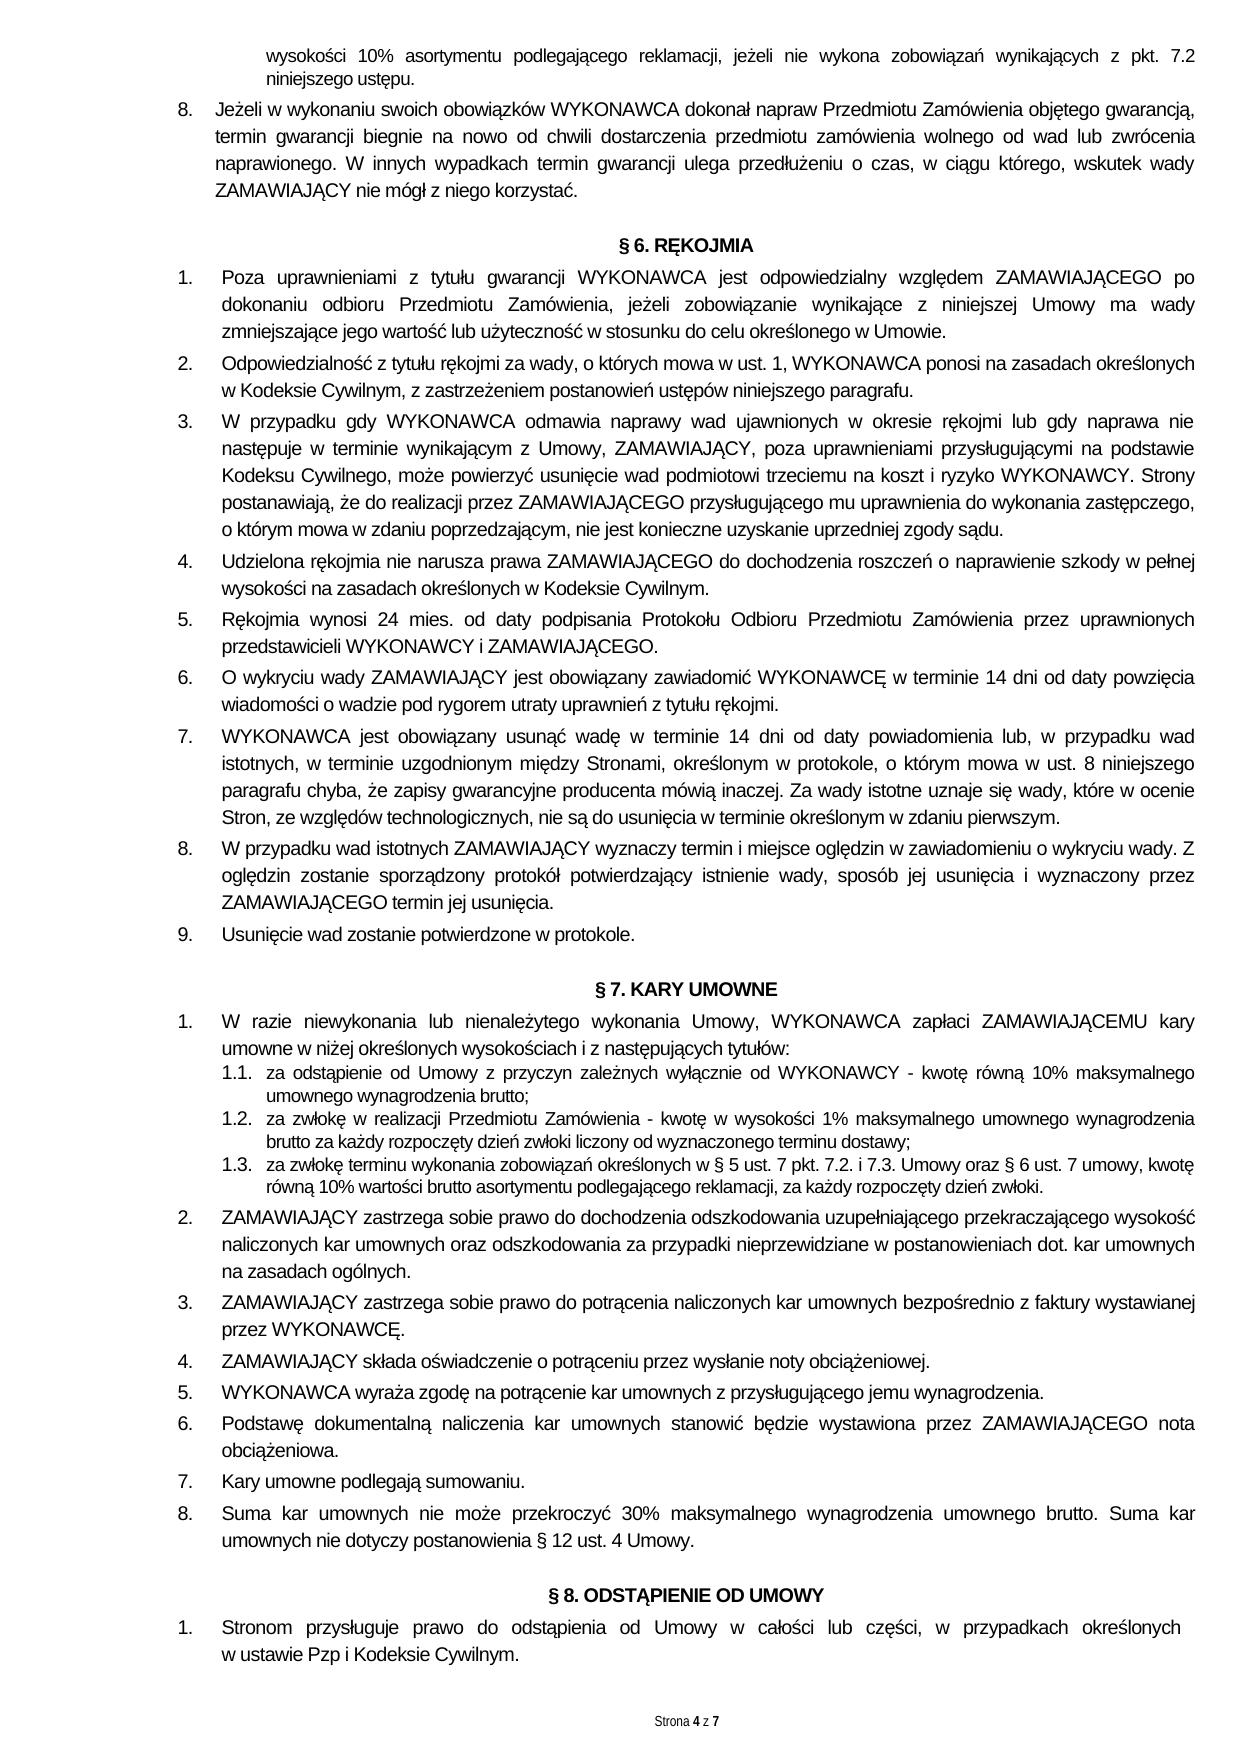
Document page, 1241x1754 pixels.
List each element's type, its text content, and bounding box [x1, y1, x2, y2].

list WYKONAWCA jest obowiązany usunąć wadę w terminie 14 dni od daty powiadomienia lub, w przypadku wad istotnych, w terminie uzgodnionym między Stronami, określonym w protokole, o którym mowa w ust. 8 niniejszego paragrafu chyba, że zapisy gwarancyjne producenta mówią inaczej. Za wady istotne uznaje się wady, które w ocenie Stron, ze względów technologicznych, nie są do usunięcia w terminie określonym w zdaniu pierwszym. [177, 721, 1196, 830]
list Suma kar umownych nie może przekroczyć 30% maksymalnego wynagrodzenia umownego brutto. Suma kar umownych nie dotyczy postanowienia § 12 ust. 4 Umowy. [177, 1498, 1196, 1553]
list Podstawę dokumentalną naliczenia kar umownych stanowić będzie wystawiona przez ZAMAWIAJĄCEGO nota obciążeniowa. [177, 1409, 1196, 1463]
list za zwłokę w realizacji Przedmiotu Zamówienia - kwotę w wysokości 1% maksymalnego umownego wynagrodzenia brutto za każdy rozpoczęty dzień zwłoki liczony od wyznaczonego terminu dostawy; [221, 1107, 1196, 1153]
text § 6. RĘKOJMIA [177, 228, 1196, 259]
list ZAMAWIAJĄCY składa oświadczenie o potrąceniu przez wysłanie noty obciążeniowej. [177, 1346, 1196, 1373]
list W razie niewykonania lub nienależytego wykonania Umowy, WYKONAWCA zapłaci ZAMAWIAJĄCEMU kary umowne w niżej określonych wysokościach i z następujących tytułów: [177, 1007, 1196, 1061]
list Usunięcie wad zostanie potwierdzone w protokole. [177, 919, 1196, 946]
list WYKONAWCA wyraża zgodę na potrącenie kar umownych z przysługującego jemu wynagrodzenia. [177, 1378, 1196, 1405]
text § 8. ODSTĄPIENIE OD UMOWY [177, 1578, 1196, 1609]
list Poza uprawnieniami z tytułu gwarancji WYKONAWCA jest odpowiedzialny względem ZAMAWIAJĄCEGO po dokonaniu odbioru Przedmiotu Zamówienia, jeżeli zobowiązanie wynikające z niniejszej Umowy ma wady zmniejszające jego wartość lub użyteczność w stosunku do celu określonego w Umowie. [177, 263, 1196, 344]
list ZAMAWIAJĄCY zastrzega sobie prawo do dochodzenia odszkodowania uzupełniającego przekraczającego wysokość naliczonych kar umownych oraz odszkodowania za przypadki nieprzewidziane w postanowieniach dot. kar umownych na zasadach ogólnych. [177, 1203, 1196, 1284]
list Stronom przysługuje prawo do odstąpienia od Umowy w całości lub części, w przypadkach określonych w ustawie Pzp i Kodeksie Cywilnym. [177, 1613, 1196, 1667]
list Odpowiedzialność z tytułu rękojmi za wady, o których mowa w ust. 1, WYKONAWCA ponosi na zasadach określonych w Kodeksie Cywilnym, z zastrzeżeniem postanowień ustępów niniejszego paragrafu. [177, 348, 1196, 403]
list ZAMAWIAJĄCY zastrzega sobie prawo do potrącenia naliczonych kar umownych bezpośrednio z faktury wystawianej przez WYKONAWCĘ. [177, 1288, 1196, 1342]
list Kary umowne podlegają sumowaniu. [177, 1467, 1196, 1494]
list Rękojmia wynosi 24 mies. od daty podpisania Protokołu Odbioru Przedmiotu Zamówienia przez uprawnionych przedstawicieli WYKONAWCY i ZAMAWIAJĄCEGO. [177, 605, 1196, 659]
list Udzielona rękojmia nie narusza prawa ZAMAWIAJĄCEGO do dochodzenia roszczeń o naprawienie szkody w pełnej wysokości na zasadach określonych w Kodeksie Cywilnym. [177, 546, 1196, 601]
text § 7. KARY UMOWNE [177, 971, 1196, 1003]
list za zwłokę terminu wykonania zobowiązań określonych w § 5 ust. 7 pkt. 7.2. i 7.3. Umowy oraz § 6 ust. 7 umowy, kwotę równą 10% wartości brutto asortymentu podlegającego reklamacji, za każdy rozpoczęty dzień zwłoki. [221, 1153, 1196, 1198]
list W przypadku wad istotnych ZAMAWIAJĄCY wyznaczy termin i miejsce oględzin w zawiadomieniu o wykryciu wady. Z oględzin zostanie sporządzony protokół potwierdzający istnienie wady, sposób jej usunięcia i wyznaczony przez ZAMAWIAJĄCEGO termin jej usunięcia. [177, 834, 1196, 915]
list Jeżeli w wykonaniu swoich obowiązków WYKONAWCA dokonał napraw Przedmiotu Zamówienia objętego gwarancją, termin gwarancji biegnie na nowo od chwili dostarczenia przedmiotu zamówienia wolnego od wad lub zwrócenia naprawionego. W innych wypadkach termin gwarancji ulega przedłużeniu o czas, w ciągu którego, wskutek wady ZAMAWIAJĄCY nie mógł z niego korzystać. [177, 94, 1196, 203]
list O wykryciu wady ZAMAWIAJĄCY jest obowiązany zawiadomić WYKONAWCĘ w terminie 14 dni od daty powzięcia wiadomości o wadzie pod rygorem utraty uprawnień z tytułu rękojmi. [177, 663, 1196, 717]
list za odstąpienie od Umowy z przyczyn zależnych wyłącznie od WYKONAWCY - kwotę równą 10% maksymalnego umownego wynagrodzenia brutto; [221, 1061, 1196, 1107]
list W przypadku gdy WYKONAWCA odmawia naprawy wad ujawnionych w okresie rękojmi lub gdy naprawa nie następuje w terminie wynikającym z Umowy, ZAMAWIAJĄCY, poza uprawnieniami przysługującymi na podstawie Kodeksu Cywilnego, może powierzyć usunięcie wad podmiotowi trzeciemu na koszt i ryzyko WYKONAWCY. Strony postanawiają, że do realizacji przez ZAMAWIAJĄCEGO przysługującego mu uprawnienia do wykonania zastępczego, o którym mowa w zdaniu poprzedzającym, nie jest konieczne uzyskanie uprzedniej zgody sądu. [177, 407, 1196, 542]
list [221, 44, 1196, 90]
